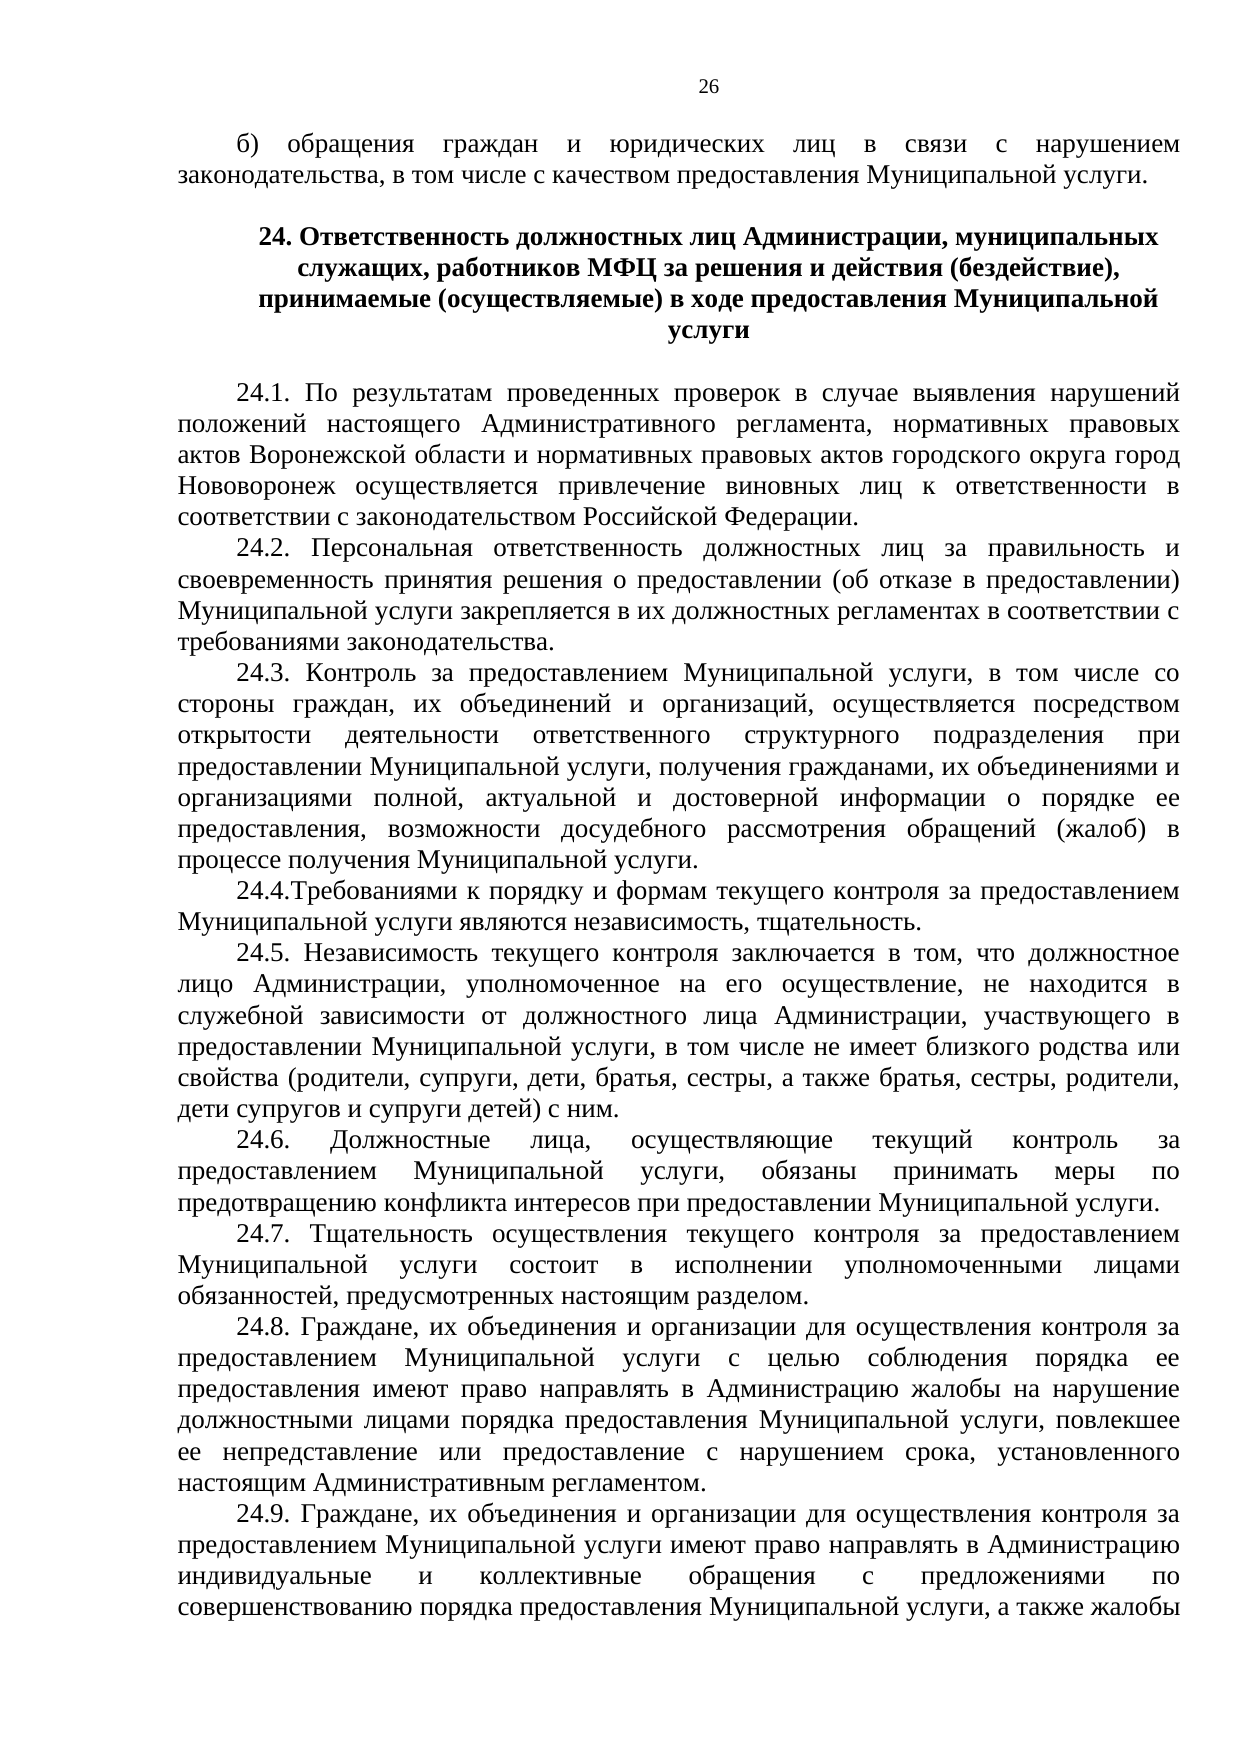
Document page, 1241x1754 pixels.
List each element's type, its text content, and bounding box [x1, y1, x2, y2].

text 24.3. Контроль за предоставлением Муниципальной услуги, в том числе со стороны граждан, их объединений и организаций, осуществляется посредством открытости деятельности ответственного структурного подразделения при предоставлении Муниципальной услуги, получения гражданами, их объединениями и организациями полной, актуальной и достоверной информации о порядке ее предоставления, возможности досудебного рассмотрения обращений (жалоб) в процессе получения Муниципальной услуги. [177, 656, 1181, 874]
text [177, 1497, 1181, 1622]
text 24.1. По результатам проведенных проверок в случае выявления нарушений положений настоящего Административного регламента, нормативных правовых актов Воронежской области и нормативных правовых актов городского округа город Нововоронеж осуществляется привлечение виновных лиц к ответственности в соответствии с законодательством Российской Федерации. [177, 376, 1181, 532]
text 24.5. Независимость текущего контроля заключается в том, что должностное лицо Администрации, уполномоченное на его осуществление, не находится в служебной зависимости от должностного лица Администрации, участвующего в предоставлении Муниципальной услуги, в том числе не имеет близкого родства или свойства (родители, супруги, дети, братья, сестры, а также братья, сестры, родители, дети супругов и супруги детей) с ним. [177, 936, 1181, 1123]
text 24.7. Тщательность осуществления текущего контроля за предоставлением Муниципальной услуги состоит в исполнении уполномоченными лицами обязанностей, предусмотренных настоящим разделом. [177, 1217, 1181, 1310]
text 24. Ответственность должностных лиц Администрации, муниципальных служащих, работников МФЦ за решения и действия (бездействие), принимаемые (осуществляемые) в ходе предоставления Муниципальной услуги [236, 220, 1181, 345]
text 24.6. Должностные лица, осуществляющие текущий контроль за предоставлением Муниципальной услуги, обязаны принимать меры по предотвращению конфликта интересов при предоставлении Муниципальной услуги. [177, 1123, 1181, 1217]
text 24.2. Персональная ответственность должностных лиц за правильность и своевременность принятия решения о предоставлении (об отказе в предоставлении) Муниципальной услуги закрепляется в их должностных регламентах в соответствии с требованиями законодательства. [177, 532, 1181, 656]
text б) обращения граждан и юридических лиц в связи с нарушением законодательства, в том числе с качеством предоставления Муниципальной услуги. [177, 127, 1181, 189]
text 24.4.Требованиями к порядку и формам текущего контроля за предоставлением Муниципальной услуги являются независимость, тщательность. [177, 874, 1181, 936]
text 24.8. Граждане, их объединения и организации для осуществления контроля за предоставлением Муниципальной услуги с целью соблюдения порядка ее предоставления имеют право направлять в Администрацию жалобы на нарушение должностными лицами порядка предоставления Муниципальной услуги, повлекшее ее непредставление или предоставление с нарушением срока, установленного настоящим Административным регламентом. [177, 1310, 1181, 1497]
